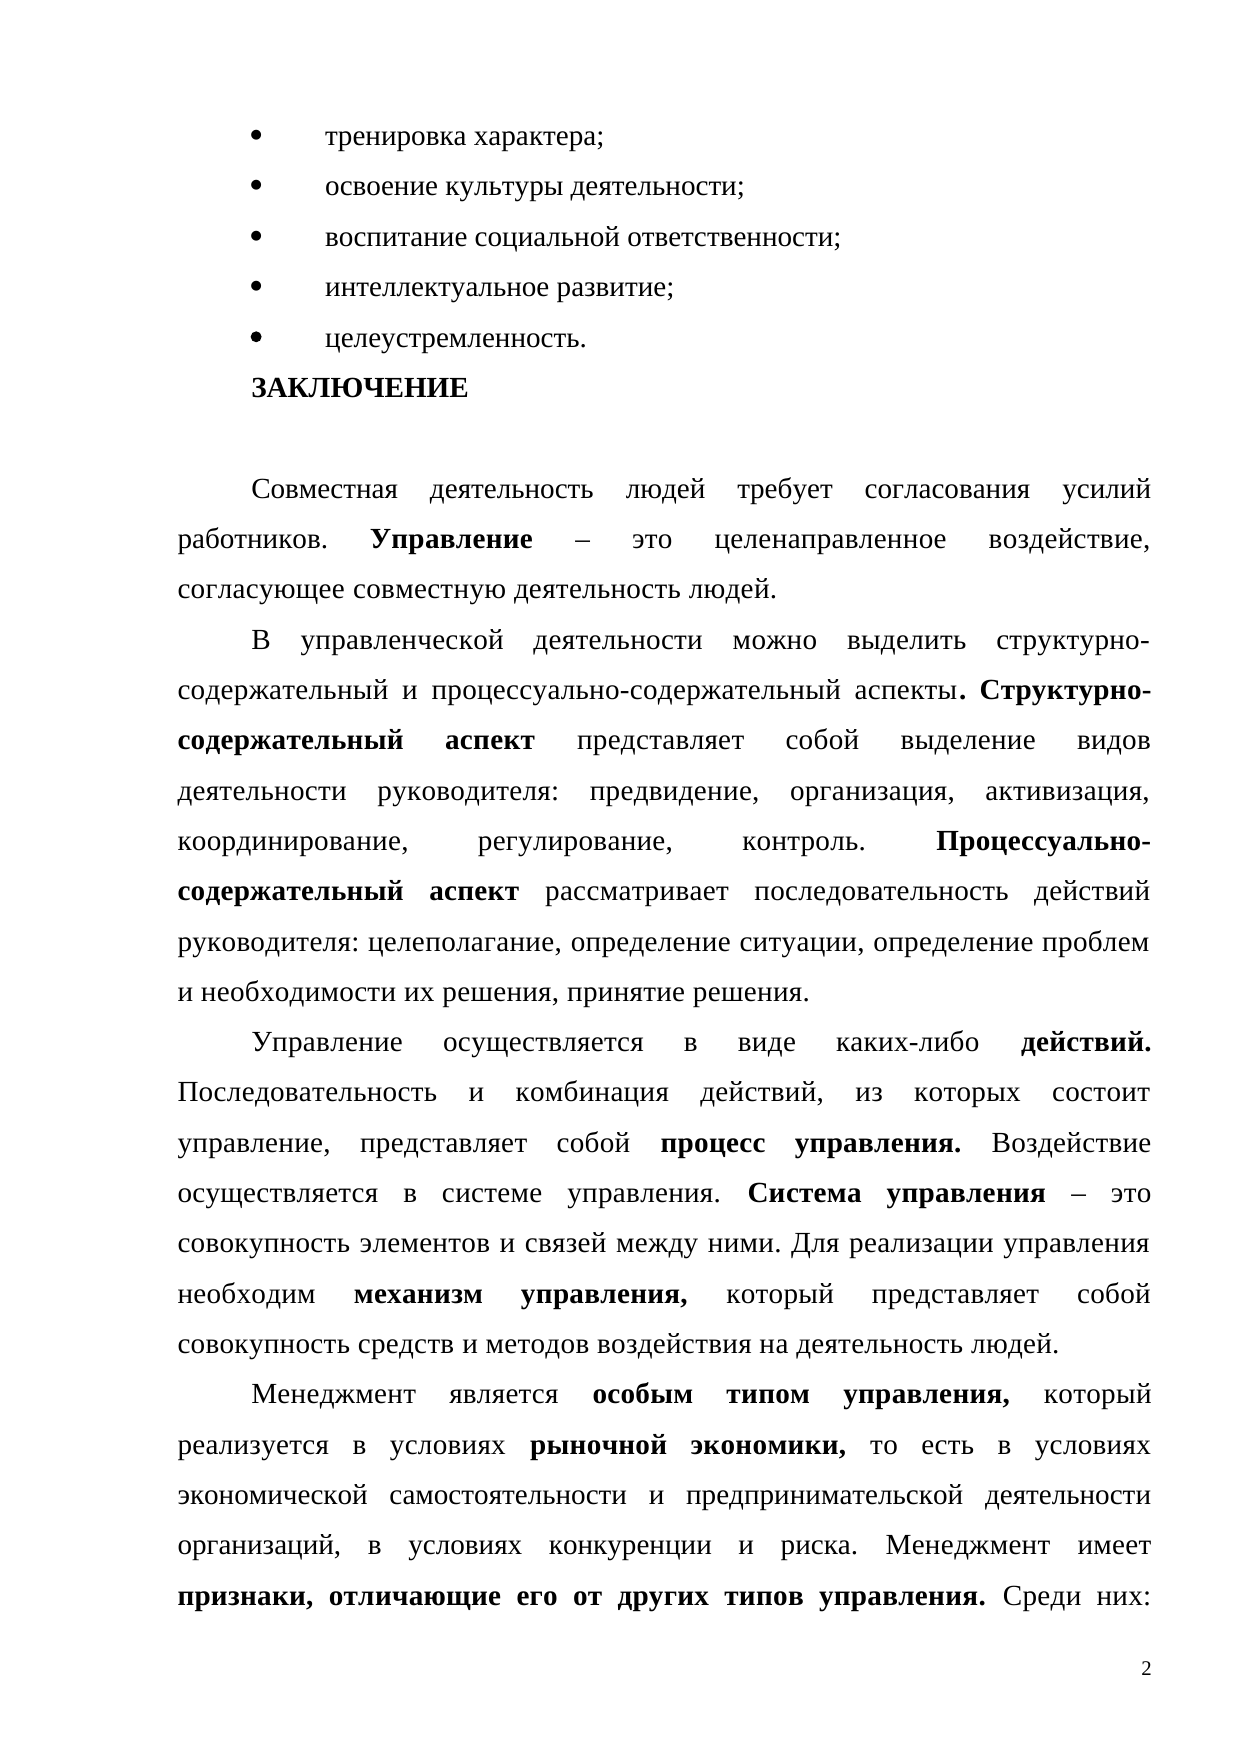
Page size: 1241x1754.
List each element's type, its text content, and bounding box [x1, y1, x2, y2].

text Управление осуществляется в виде каких-либо действий. Последовательность и комбинация действий, из которых состоит управление, представляет собой процесс управления. Воздействие осуществляется в системе управления. Система управления – это совокупность элементов и связей между ними. Для реализации управления необходим механизм управления, который представляет собой совокупность средств и методов воздействия на деятельность людей. [177, 1024, 1152, 1360]
text Совместная деятельность людей требует согласования усилий работников. Управление – это целенаправленное воздействие, согласующее совместную деятельность людей. [177, 471, 1152, 605]
list воспитание социальной ответственности; [177, 219, 1152, 253]
text В управленческой деятельности можно выделить структурно-содержательный и процессуально-содержательный аспекты. Структурно-содержательный аспект представляет собой выделение видов деятельности руководителя: предвидение, организация, активизация, координирование, регулирование, контроль. Процессуально-содержательный аспект рассматривает последовательность действий руководителя: целеполагание, определение ситуации, определение проблем и необходимости их решения, принятие решения. [177, 622, 1152, 1007]
list освоение культуры деятельности; [177, 168, 1152, 202]
list целеустремленность. [177, 320, 1152, 353]
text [177, 1376, 1152, 1611]
list тренировка характера; [177, 118, 1152, 152]
list интеллектуальное развитие; [177, 269, 1152, 303]
text ЗАКЛЮЧЕНИЕ [251, 370, 1152, 404]
